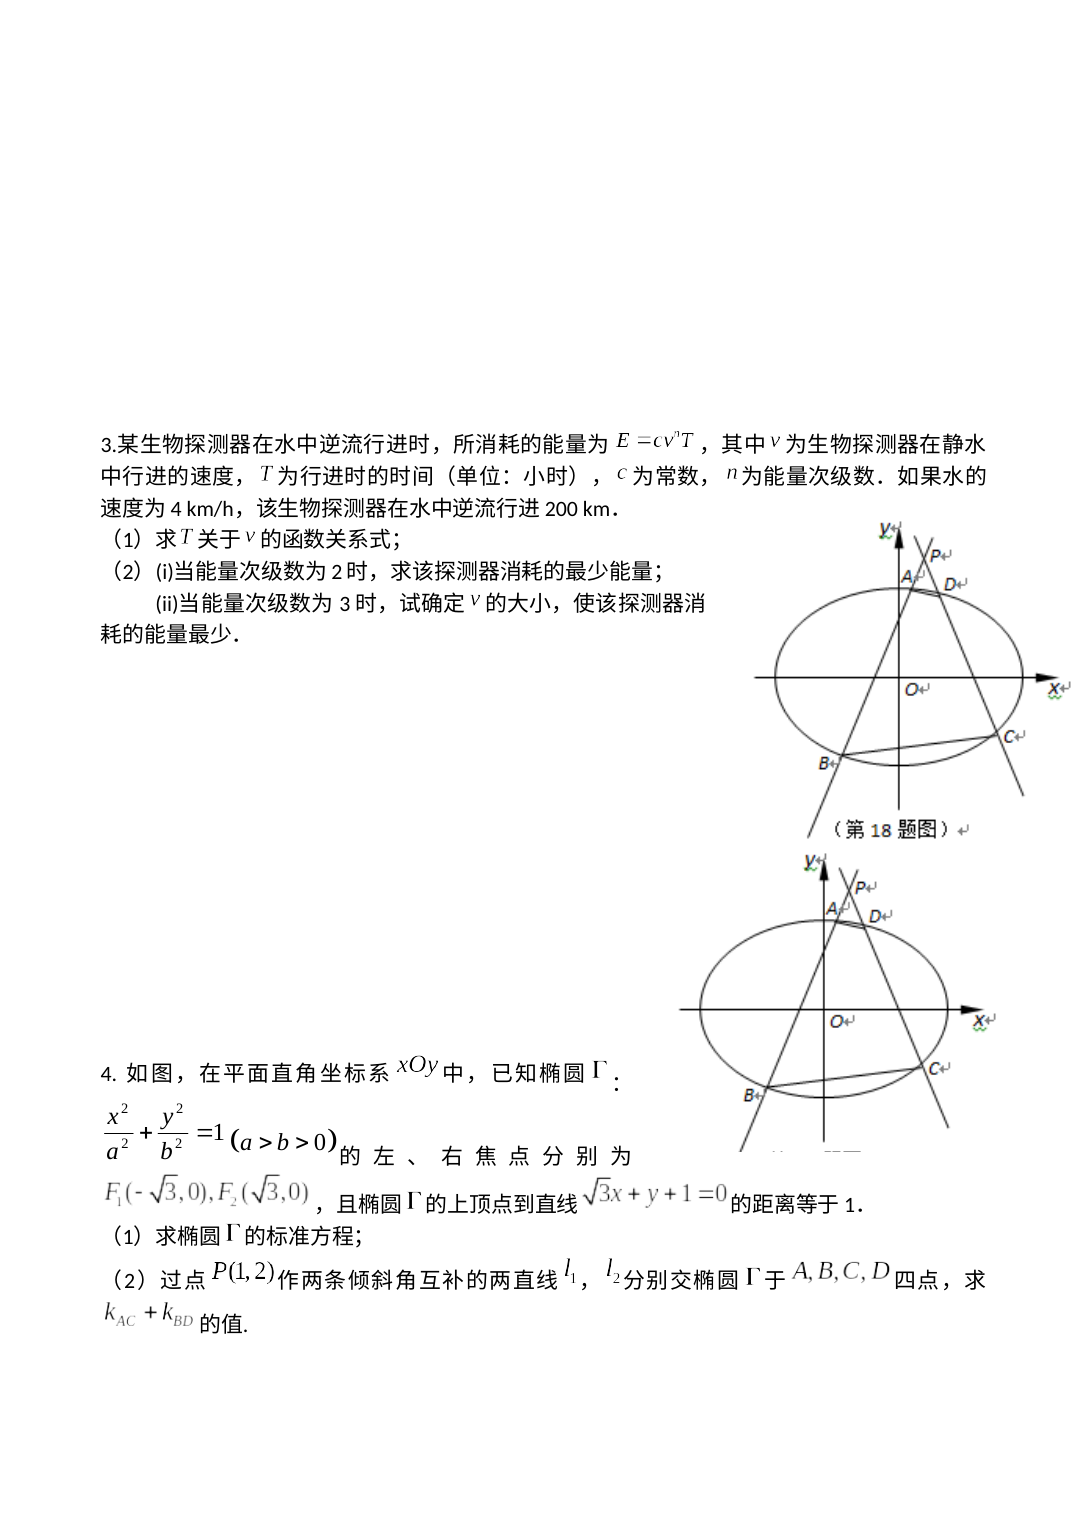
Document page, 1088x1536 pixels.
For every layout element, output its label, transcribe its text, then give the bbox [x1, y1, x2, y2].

text （1）求椭圆的标准方程； [100, 1219, 987, 1251]
text 4. 如图，在平面直角坐标系中，已知椭圆：的左、右焦点分别为，且椭圆的上顶点到直线的距离等于1． [100, 1049, 987, 1219]
text （2）过点作两条倾斜角互补的两直线，分别交椭圆于四点，求的值. [100, 1251, 987, 1338]
text （2）(i)当能量次级数为2时，求该探测器消耗的最少能量； [100, 554, 726, 586]
text （1）求关于的函数关系式； [100, 522, 726, 554]
picture [651, 507, 1088, 1152]
text 3.某生物探测器在水中逆流行进时，所消耗的能量为，其中为生物探测器在静水中行进的速度，为行进时的时间（单位：小时），为常数，为能量次级数．如果水的速度为4 km/h，该生物探测器在水中逆流行进200 km． [100, 422, 987, 522]
text (ii)当能量次级数为3时，试确定的大小，使该探测器消耗的能量最少． [100, 586, 726, 649]
